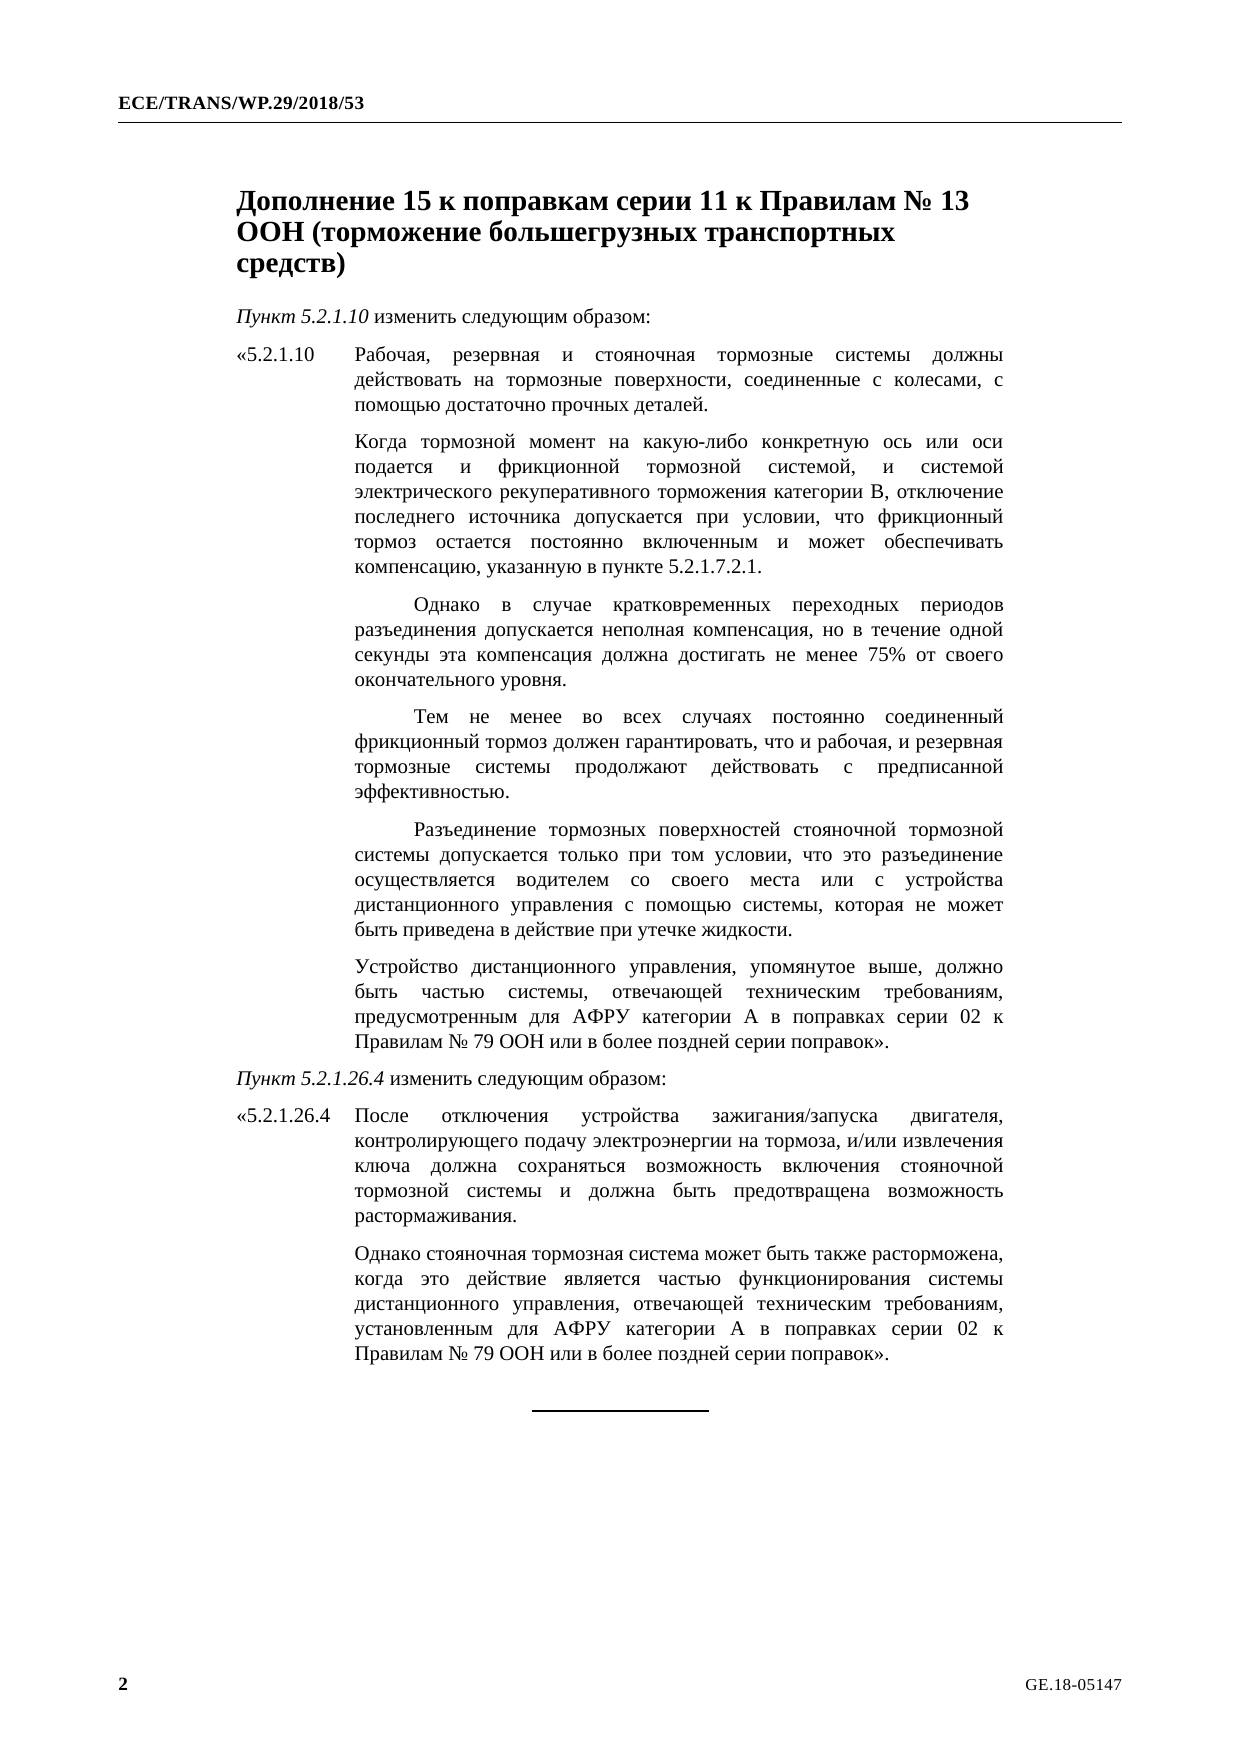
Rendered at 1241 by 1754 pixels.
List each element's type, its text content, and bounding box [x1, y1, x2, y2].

text Однако в случае кратковременных переходных периодов разъединения допускается неполная компенсация, но в течение одной секунды эта компенсация должна достигать не менее 75% от своего окончательного уровня. [354, 591, 1004, 691]
text Тем не менее во всех случаях постоянно соединенный фрикционный тормоз должен гарантировать, что и рабочая, и резервная тормозные системы продолжают действовать с предписанной эффективностью. [354, 703, 1004, 803]
text Когда тормозной момент на какую-либо конкретную ось или оси подается и фрикционной тормозной системой, и системой электрического рекуперативного торможения категории В, отключение последнего источника допускается при условии, что фрикционный тормоз остается постоянно включенным и может обеспечивать компенсацию, указанную в пункте 5.2.1.7.2.1. [354, 428, 1004, 578]
text «5.2.1.26.4 После отключения устройства зажигания/запуска двигателя, контролирующего подачу электроэнергии на тормоза, и/или извлечения ключа должна сохраняться возможность включения стояночной тормозной системы и должна быть предотвращена возможность растормаживания. [236, 1102, 1004, 1227]
text Дополнение 15 к поправкам серии 11 к Правилам № 13 ООН (торможение большегрузных транспортных средств) [118, 185, 1004, 279]
text Разъединение тормозных поверхностей стояночной тормозной системы допускается только при том условии, что это разъединение осуществляется водителем со своего места или с устройства дистанционного управления с помощью системы, которая не может быть приведена в действие при утечке жидкости. [354, 816, 1004, 941]
text Однако стояночная тормозная система может быть также расторможена, когда это действие является частью функционирования системы дистанционного управления, отвечающей техническим требованиям, установленным для АФРУ категории А в поправках серии 02 к Правилам № 79 ООН или в более поздней серии поправок». [354, 1239, 1004, 1364]
text «5.2.1.10 Рабочая, резервная и стояночная тормозные системы должны действовать на тормозные поверхности, соединенные с колесами, с помощью достаточно прочных деталей. [236, 341, 1004, 416]
text Устройство дистанционного управления, упомянутое выше, должно быть частью системы, отвечающей техническим требованиям, предусмотренным для АФРУ категории А в поправках серии 02 к Правилам № 79 ООН или в более поздней серии поправок». [354, 953, 1004, 1053]
text Пункт 5.2.1.10 изменить следующим образом: [236, 304, 1122, 328]
text Пункт 5.2.1.26.4 изменить следующим образом: [236, 1066, 1122, 1089]
